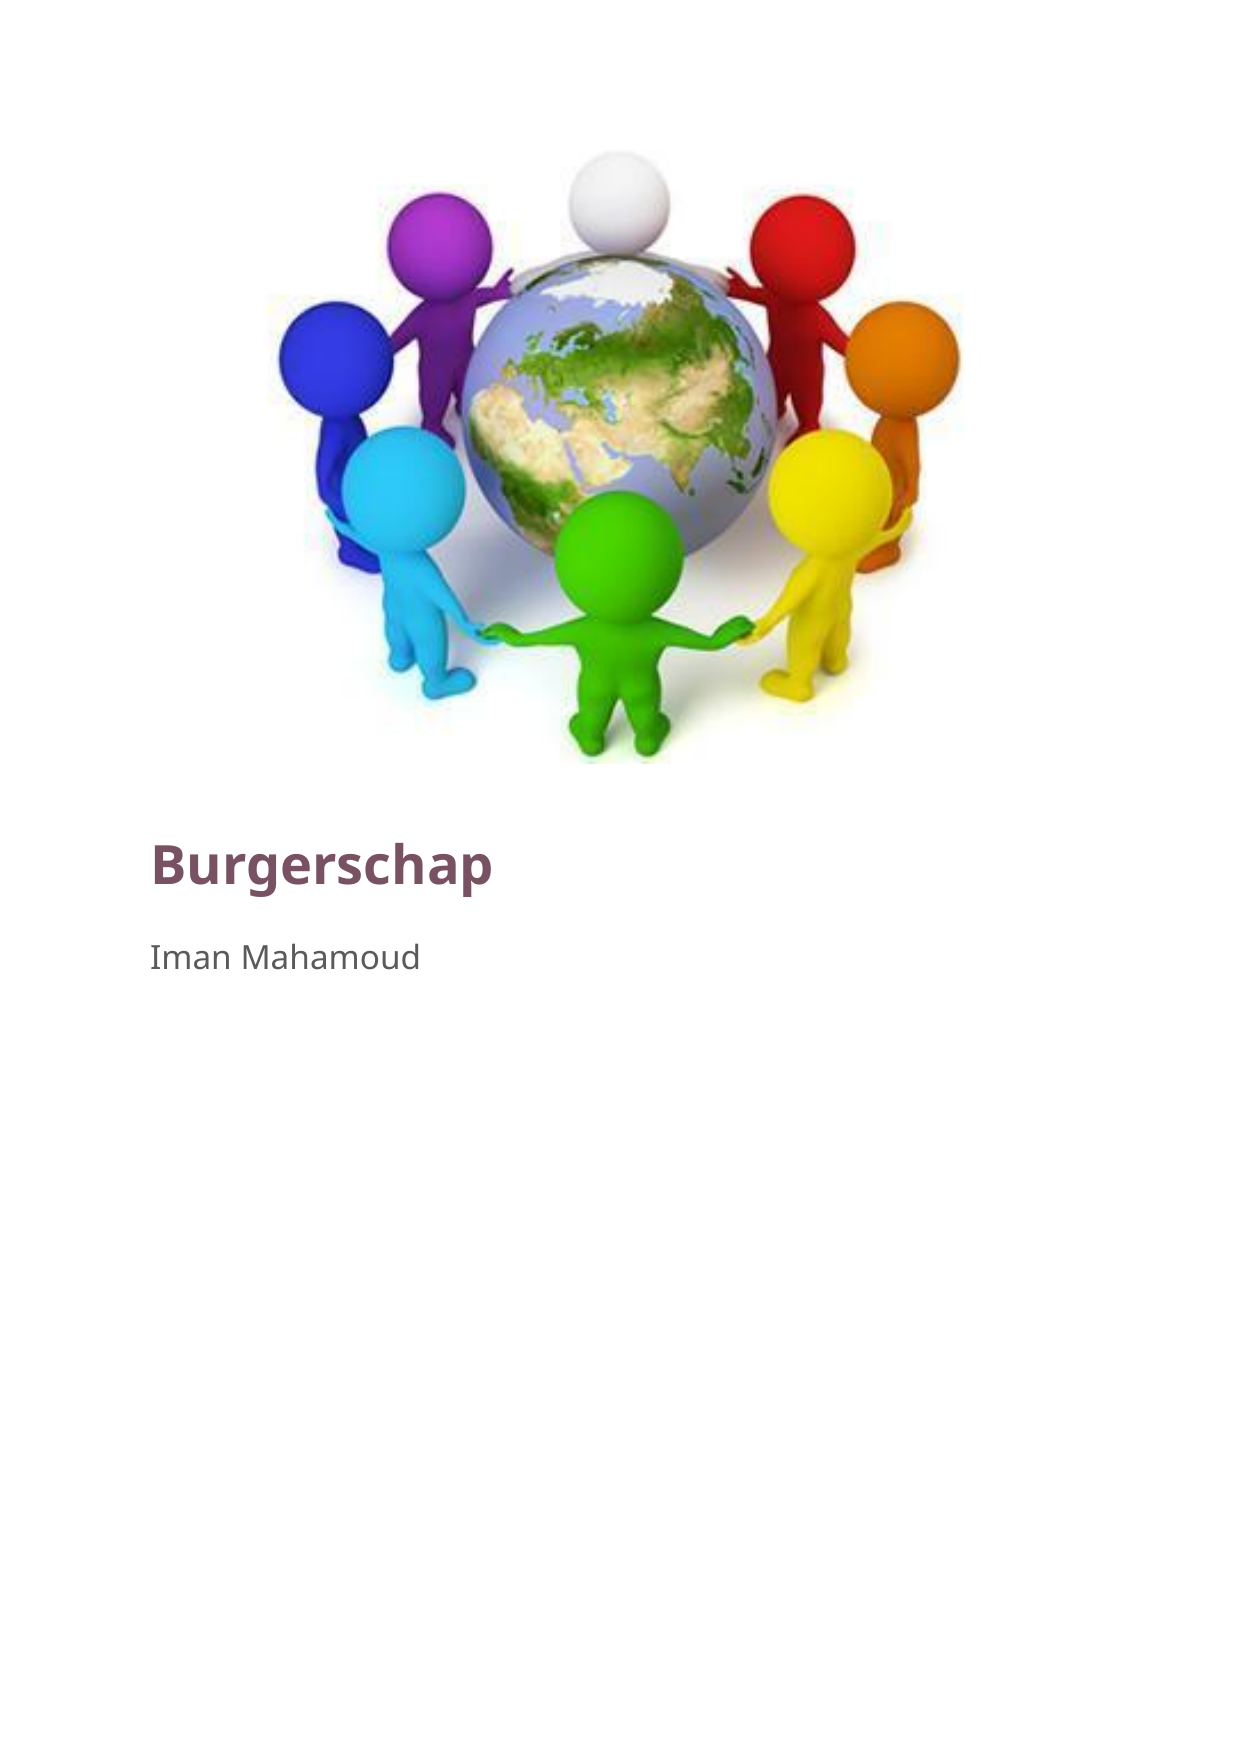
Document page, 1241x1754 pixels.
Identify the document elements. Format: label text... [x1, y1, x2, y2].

title Burgerschap [150, 827, 1090, 900]
subtitle Iman Mahamoud [150, 934, 1090, 979]
picture [232, 150, 1009, 764]
